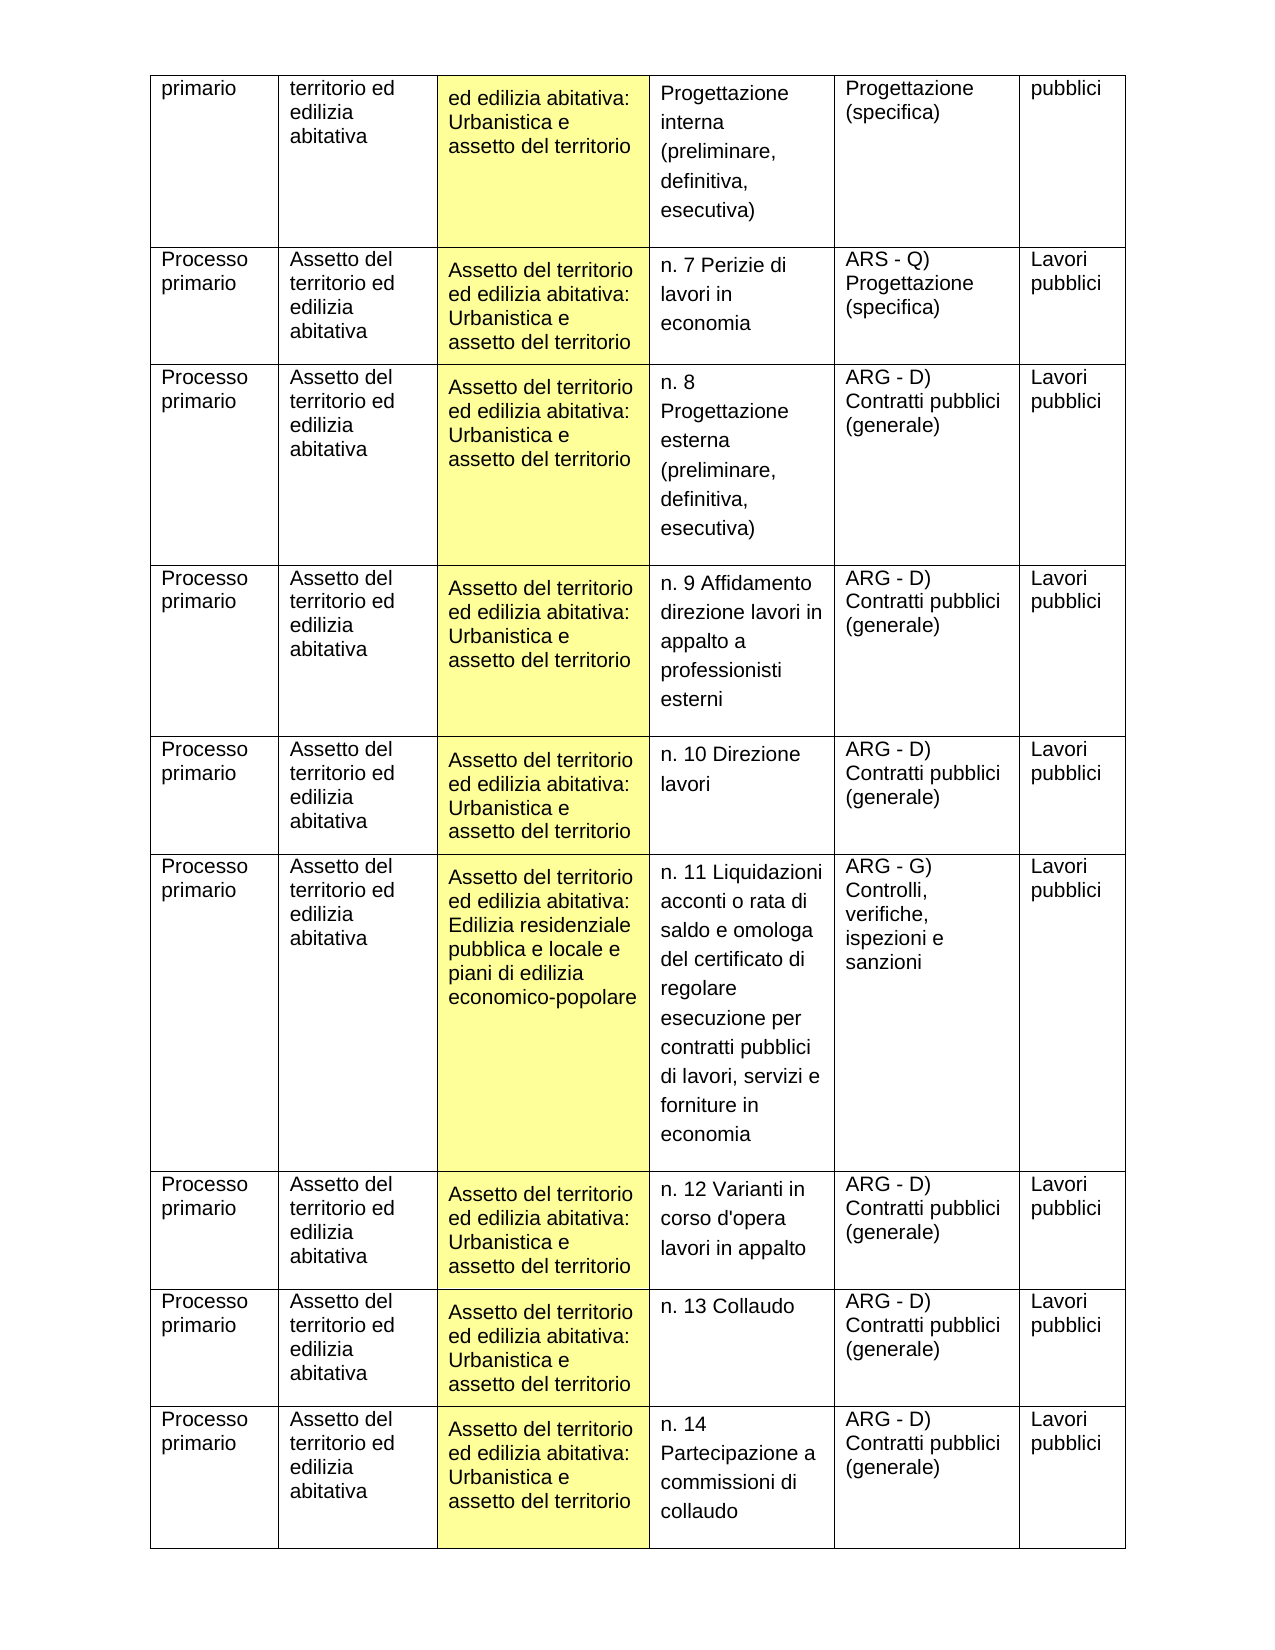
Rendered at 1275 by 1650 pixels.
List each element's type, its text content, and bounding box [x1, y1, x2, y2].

table_cell Lavori pubblici [1020, 1407, 1125, 1548]
table_cell Processo primario [151, 855, 278, 1171]
table_cell Assetto del territorio ed edilizia abitativa: Urbanistica e assetto del territorio [438, 566, 649, 736]
table_cell n. 13 Collaudo [650, 1290, 834, 1406]
table_cell Lavori pubblici [1020, 365, 1125, 565]
table_cell Assetto del territorio ed edilizia abitativa: Edilizia residenziale pubblica e locale e piani di edilizia economico-popolare [438, 855, 649, 1171]
table_cell Assetto del territorio ed edilizia abitativa [279, 248, 437, 364]
table_cell ARG - D) Contratti pubblici (generale) [835, 737, 1019, 854]
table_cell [438, 76, 649, 247]
table_cell ARG - D) Contratti pubblici (generale) [835, 1172, 1019, 1288]
table_cell Processo primario [151, 76, 278, 247]
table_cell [835, 1407, 1019, 1548]
table_cell n. 10 Direzione lavori [650, 737, 834, 854]
table_cell Assetto del territorio ed edilizia abitativa [279, 365, 437, 565]
table_cell Lavori pubblici [1020, 855, 1125, 1171]
table_cell Processo primario [151, 566, 278, 736]
table_cell Assetto del territorio ed edilizia abitativa: Urbanistica e assetto del territorio [438, 1172, 649, 1288]
table_cell Assetto del territorio ed edilizia abitativa [279, 566, 437, 736]
table_cell Processo primario [151, 1290, 278, 1406]
table_cell Assetto del territorio ed edilizia abitativa [279, 855, 437, 1171]
table_cell Assetto del territorio ed edilizia abitativa: Urbanistica e assetto del territorio [438, 248, 649, 364]
table_cell Lavori pubblici [1020, 76, 1125, 247]
table_cell Assetto del territorio ed edilizia abitativa [279, 737, 437, 854]
table_cell n. 12 Varianti in corso d'opera lavori in appalto [650, 1172, 834, 1288]
table_cell Lavori pubblici [1020, 737, 1125, 854]
table_cell n. 11 Liquidazioni acconti o rata di saldo e omologa del certificato di regolare esecuzione per contratti pubblici di lavori, servizi e forniture in economia [650, 855, 834, 1171]
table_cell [279, 1407, 437, 1548]
table_cell Lavori pubblici [1020, 248, 1125, 364]
table_cell n. 14 Partecipazione a commissioni di collaudo [650, 1407, 834, 1548]
table_cell Lavori pubblici [1020, 566, 1125, 736]
table_cell Assetto del territorio ed edilizia abitativa: Urbanistica e assetto del territorio [438, 1290, 649, 1406]
table_cell ARG - D) Contratti pubblici (generale) [835, 1290, 1019, 1406]
table_cell Processo primario [151, 1172, 278, 1288]
table_cell n. 9 Affidamento direzione lavori in appalto a professionisti esterni [650, 566, 834, 736]
table_cell ARG - G) Controlli, verifiche, ispezioni e sanzioni [835, 855, 1019, 1171]
table_cell ARG - D) Contratti pubblici (generale) [835, 365, 1019, 565]
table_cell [279, 76, 437, 247]
table_cell Lavori pubblici [1020, 1172, 1125, 1288]
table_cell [835, 76, 1019, 247]
table_cell Assetto del territorio ed edilizia abitativa [279, 1172, 437, 1288]
table_cell Processo primario [151, 737, 278, 854]
table_cell Assetto del territorio ed edilizia abitativa [279, 1290, 437, 1406]
table_cell n. 7 Perizie di lavori in economia [650, 248, 834, 364]
table_cell Processo primario [151, 1407, 278, 1548]
table_cell Processo primario [151, 248, 278, 364]
table_cell ARG - D) Contratti pubblici (generale) [835, 566, 1019, 736]
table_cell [650, 76, 834, 247]
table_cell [438, 1407, 649, 1548]
table_cell ARS - Q) Progettazione (specifica) [835, 248, 1019, 364]
table_cell Assetto del territorio ed edilizia abitativa: Urbanistica e assetto del territorio [438, 737, 649, 854]
table_cell n. 8 Progettazione esterna (preliminare, definitiva, esecutiva) [650, 365, 834, 565]
table_cell Processo primario [151, 365, 278, 565]
table_cell Lavori pubblici [1020, 1290, 1125, 1406]
table_cell Assetto del territorio ed edilizia abitativa: Urbanistica e assetto del territorio [438, 365, 649, 565]
